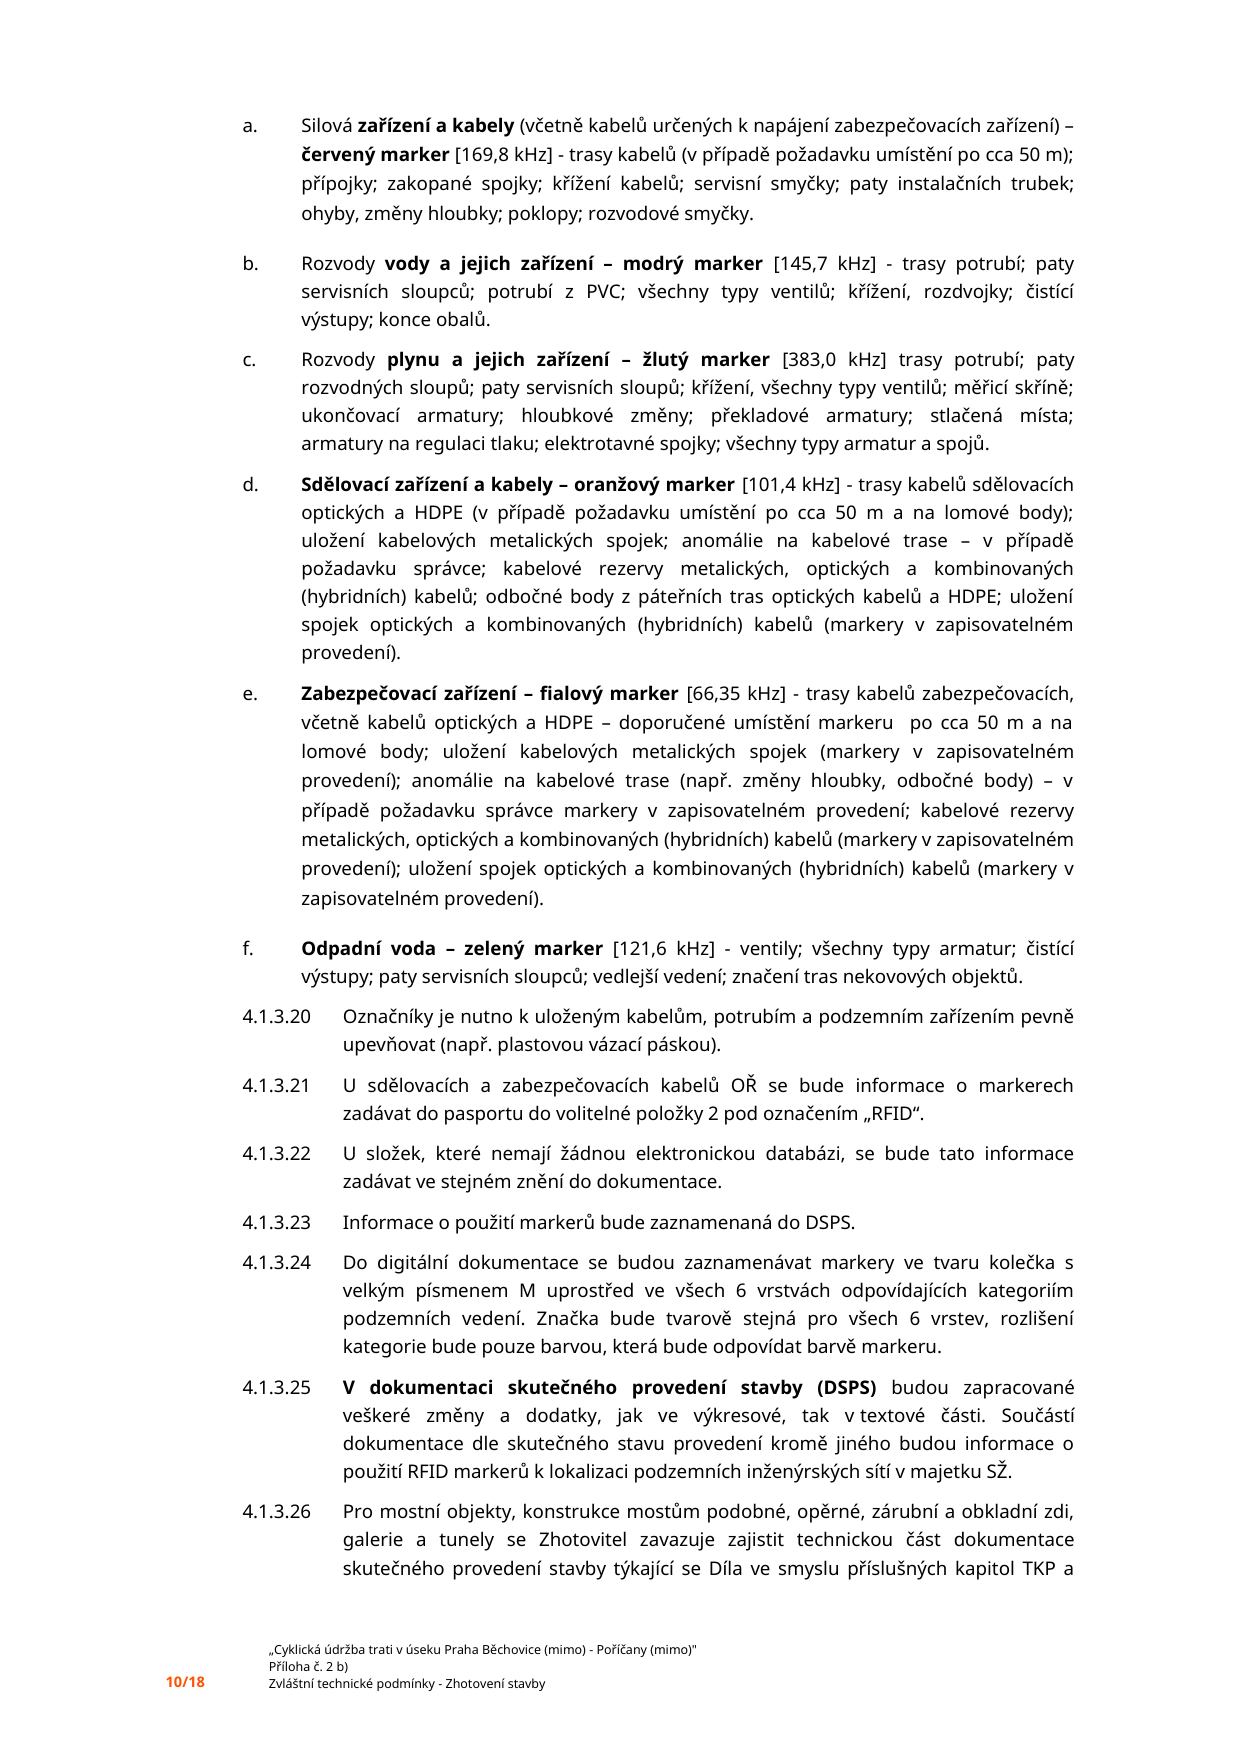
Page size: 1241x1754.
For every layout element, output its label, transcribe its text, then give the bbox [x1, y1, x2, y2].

text U sdělovacích a zabezpečovacích kabelů OŘ se bude informace o markerech zadávat do pasportu do volitelné položky 2 pod označením „RFID“. [242, 1072, 1075, 1126]
list Rozvody plynu a jejich zařízení – žlutý marker [383,0 kHz] trasy potrubí; paty rozvodných sloupů; paty servisních sloupů; křížení, všechny typy ventilů; měřicí skříně; ukončovací armatury; hloubkové změny; překladové armatury; stlačená místa; armatury na regulaci tlaku; elektrotavné spojky; všechny typy armatur a spojů. [242, 347, 1075, 456]
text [242, 1499, 1075, 1580]
text U složek, které nemají žádnou elektronickou databázi, se bude tato informace zadávat ve stejném znění do dokumentace. [242, 1141, 1075, 1194]
text Označníky je nutno k uloženým kabelům, potrubím a podzemním zařízením pevně upevňovat (např. plastovou vázací páskou). [242, 1003, 1075, 1057]
list Odpadní voda – zelený marker [121,6 kHz] - ventily; všechny typy armatur; čistící výstupy; paty servisních sloupců; vedlejší vedení; značení tras nekovových objektů. [242, 935, 1075, 988]
list Rozvody vody a jejich zařízení – modrý marker [145,7 kHz] - trasy potrubí; paty servisních sloupců; potrubí z PVC; všechny typy ventilů; křížení, rozdvojky; čistící výstupy; konce obalů. [242, 250, 1075, 332]
text V dokumentaci skutečného provedení stavby (DSPS) budou zapracované veškeré změny a dodatky, jak ve výkresové, tak v textové části. Součástí dokumentace dle skutečného stavu provedení kromě jiného budou informace o použití RFID markerů k lokalizaci podzemních inženýrských sítí v majetku SŽ. [242, 1374, 1075, 1484]
list Silová zařízení a kabely (včetně kabelů určených k napájení zabezpečovacích zařízení) – červený marker [169,8 kHz] - trasy kabelů (v případě požadavku umístění po cca 50 m); přípojky; zakopané spojky; křížení kabelů; servisní smyčky; paty instalačních trubek; ohyby, změny hloubky; poklopy; rozvodové smyčky. [242, 112, 1075, 226]
text Do digitální dokumentace se budou zaznamenávat markery ve tvaru kolečka s velkým písmenem M uprostřed ve všech 6 vrstvách odpovídajících kategoriím podzemních vedení. Značka bude tvarově stejná pro všech 6 vrstev, rozlišení kategorie bude pouze barvou, která bude odpovídat barvě markeru. [242, 1249, 1075, 1359]
text Informace o použití markerů bude zaznamenaná do DSPS. [242, 1209, 1075, 1234]
list Sdělovací zařízení a kabely – oranžový marker [101,4 kHz] - trasy kabelů sdělovacích optických a HDPE (v případě požadavku umístění po cca 50 m a na lomové body); uložení kabelových metalických spojek; anomálie na kabelové trase – v případě požadavku správce; kabelové rezervy metalických, optických a kombinovaných (hybridních) kabelů; odbočné body z páteřních tras optických kabelů a HDPE; uložení spojek optických a kombinovaných (hybridních) kabelů (markery v zapisovatelném provedení). [242, 471, 1075, 665]
list Zabezpečovací zařízení – fialový marker [66,35 kHz] - trasy kabelů zabezpečovacích, včetně kabelů optických a HDPE – doporučené umístění markeru po cca 50 m a na lomové body; uložení kabelových metalických spojek (markery v zapisovatelném provedení); anomálie na kabelové trase (např. změny hloubky, odbočné body) – v případě požadavku správce markery v zapisovatelném provedení; kabelové rezervy metalických, optických a kombinovaných (hybridních) kabelů (markery v zapisovatelném provedení); uložení spojek optických a kombinovaných (hybridních) kabelů (markery v zapisovatelném provedení). [242, 680, 1075, 910]
